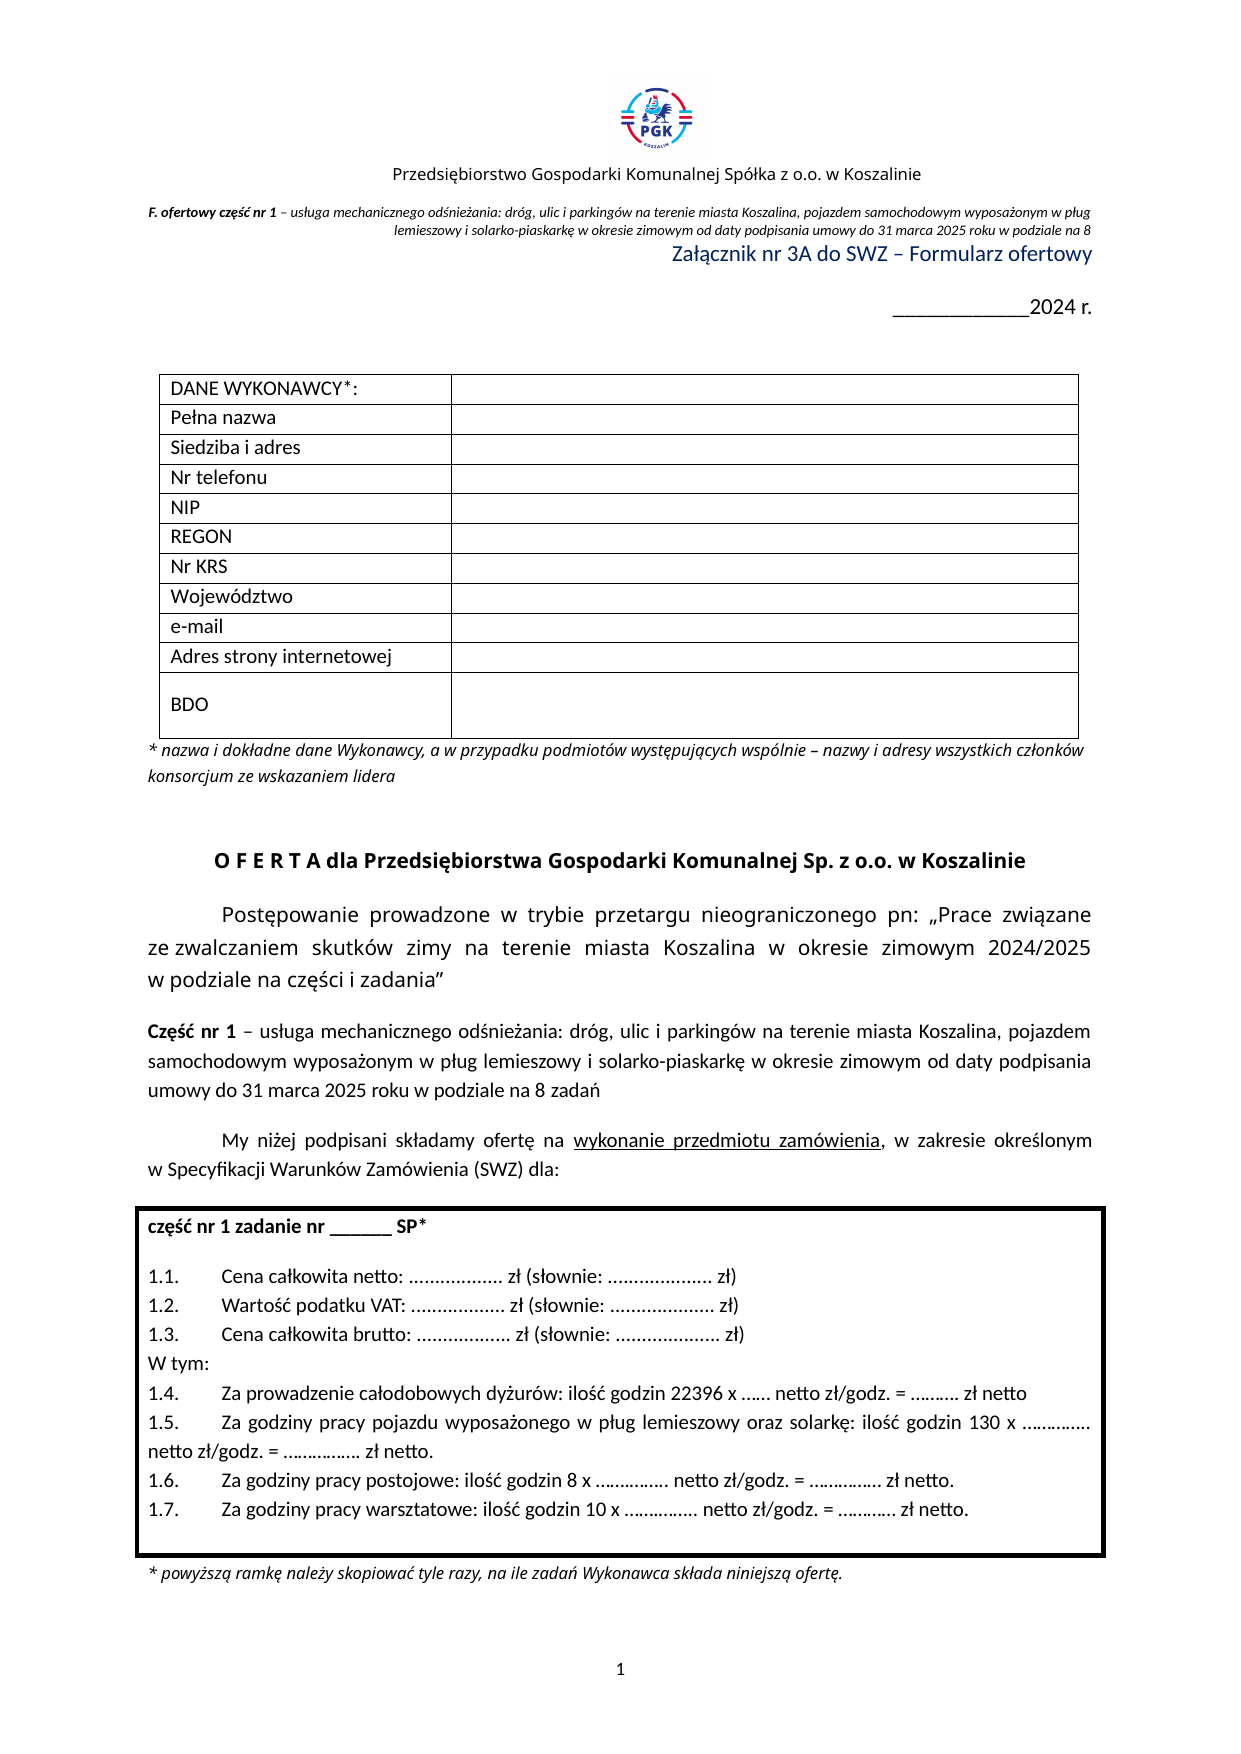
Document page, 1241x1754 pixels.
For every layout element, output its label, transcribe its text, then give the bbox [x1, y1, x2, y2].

table_cell [452, 524, 1078, 553]
table_cell Pełna nazwa [160, 405, 451, 434]
table_cell [452, 405, 1078, 434]
text * nazwa i dokładne dane Wykonawcy, a w przypadku podmiotów występujących wspólnie – nazwy i adresy wszystkich członków konsorcjum ze wskazaniem lidera [148, 739, 1093, 787]
table_cell Województwo [160, 584, 451, 612]
table_cell e-mail [160, 614, 451, 642]
table_cell Nr telefonu [160, 465, 451, 493]
text Część nr 1 – usługa mechanicznego odśnieżania: dróg, ulic i parkingów na terenie miasta Koszalina, pojazdem samochodowym wyposażonym w pług lemieszowy i solarko-piaskarkę w okresie zimowym od daty podpisania umowy do 31 marca 2025 roku w podziale na 8 zadań [148, 1019, 1093, 1102]
table_cell [452, 435, 1078, 463]
table_cell [452, 494, 1078, 523]
text Załącznik nr 3A do SWZ – Formularz ofertowy [148, 239, 1093, 267]
text Postępowanie prowadzone w trybie przetargu nieograniczonego pn: „Prace związane ze zwalczaniem skutków zimy na terenie miasta Koszalina w okresie zimowym 2024/2025 w podziale na części i zadania” [148, 900, 1093, 994]
text 1.7. Za godziny pracy warsztatowe: ilość godzin 10 x …….…….. netto zł/godz. = ………… zł netto. [139, 1489, 1101, 1522]
text ____________2024 r. [148, 292, 1093, 320]
text 1.1. Cena całkowita netto: .................. zł (słownie: .................... zł) [139, 1256, 1101, 1285]
table_header [452, 375, 1078, 404]
text 1.2. Wartość podatku VAT: .................. zł (słownie: .................... zł) [139, 1285, 1101, 1314]
picture [607, 73, 707, 163]
table_cell [452, 584, 1078, 612]
table_cell [452, 643, 1078, 672]
table_cell REGON [160, 524, 451, 553]
text * powyższą ramkę należy skopiować tyle razy, na ile zadań Wykonawca składa niniejszą ofertę. [148, 1561, 1093, 1584]
table_cell [452, 614, 1078, 642]
table_cell [452, 673, 1078, 738]
text część nr 1 zadanie nr ______ SP* [139, 1211, 1101, 1238]
table_cell [452, 465, 1078, 493]
text 1.6. Za godziny pracy postojowe: ilość godzin 8 x …….…….. netto zł/godz. = …………… zł netto. [139, 1460, 1101, 1489]
text 1.5. Za godziny pracy pojazdu wyposażonego w pług lemieszowy oraz solarkę: ilość godzin 130 x ………….. netto zł/godz. = ……………. zł netto. [139, 1402, 1101, 1460]
table_cell Nr KRS [160, 554, 451, 583]
table_cell NIP [160, 494, 451, 523]
text W tym: [139, 1344, 1101, 1373]
table_cell BDO [160, 673, 451, 738]
text 1.3. Cena całkowita brutto: .................. zł (słownie: .................... zł) [139, 1314, 1101, 1344]
text O F E R T A dla Przedsiębiorstwa Gospodarki Komunalnej Sp. z o.o. w Koszalinie [148, 847, 1093, 875]
table_cell [452, 554, 1078, 583]
table_header DANE WYKONAWCY*: [160, 375, 451, 404]
text 1.4. Za prowadzenie całodobowych dyżurów: ilość godzin 22396 x …… netto zł/godz. = ………. zł netto [139, 1373, 1101, 1402]
table_cell Siedziba i adres [160, 435, 451, 463]
table_cell Adres strony internetowej [160, 643, 451, 672]
text My niżej podpisani składamy ofertę na wykonanie przedmiotu zamówienia, w zakresie określonym w Specyfikacji Warunków Zamówienia (SWZ) dla: [148, 1127, 1093, 1182]
